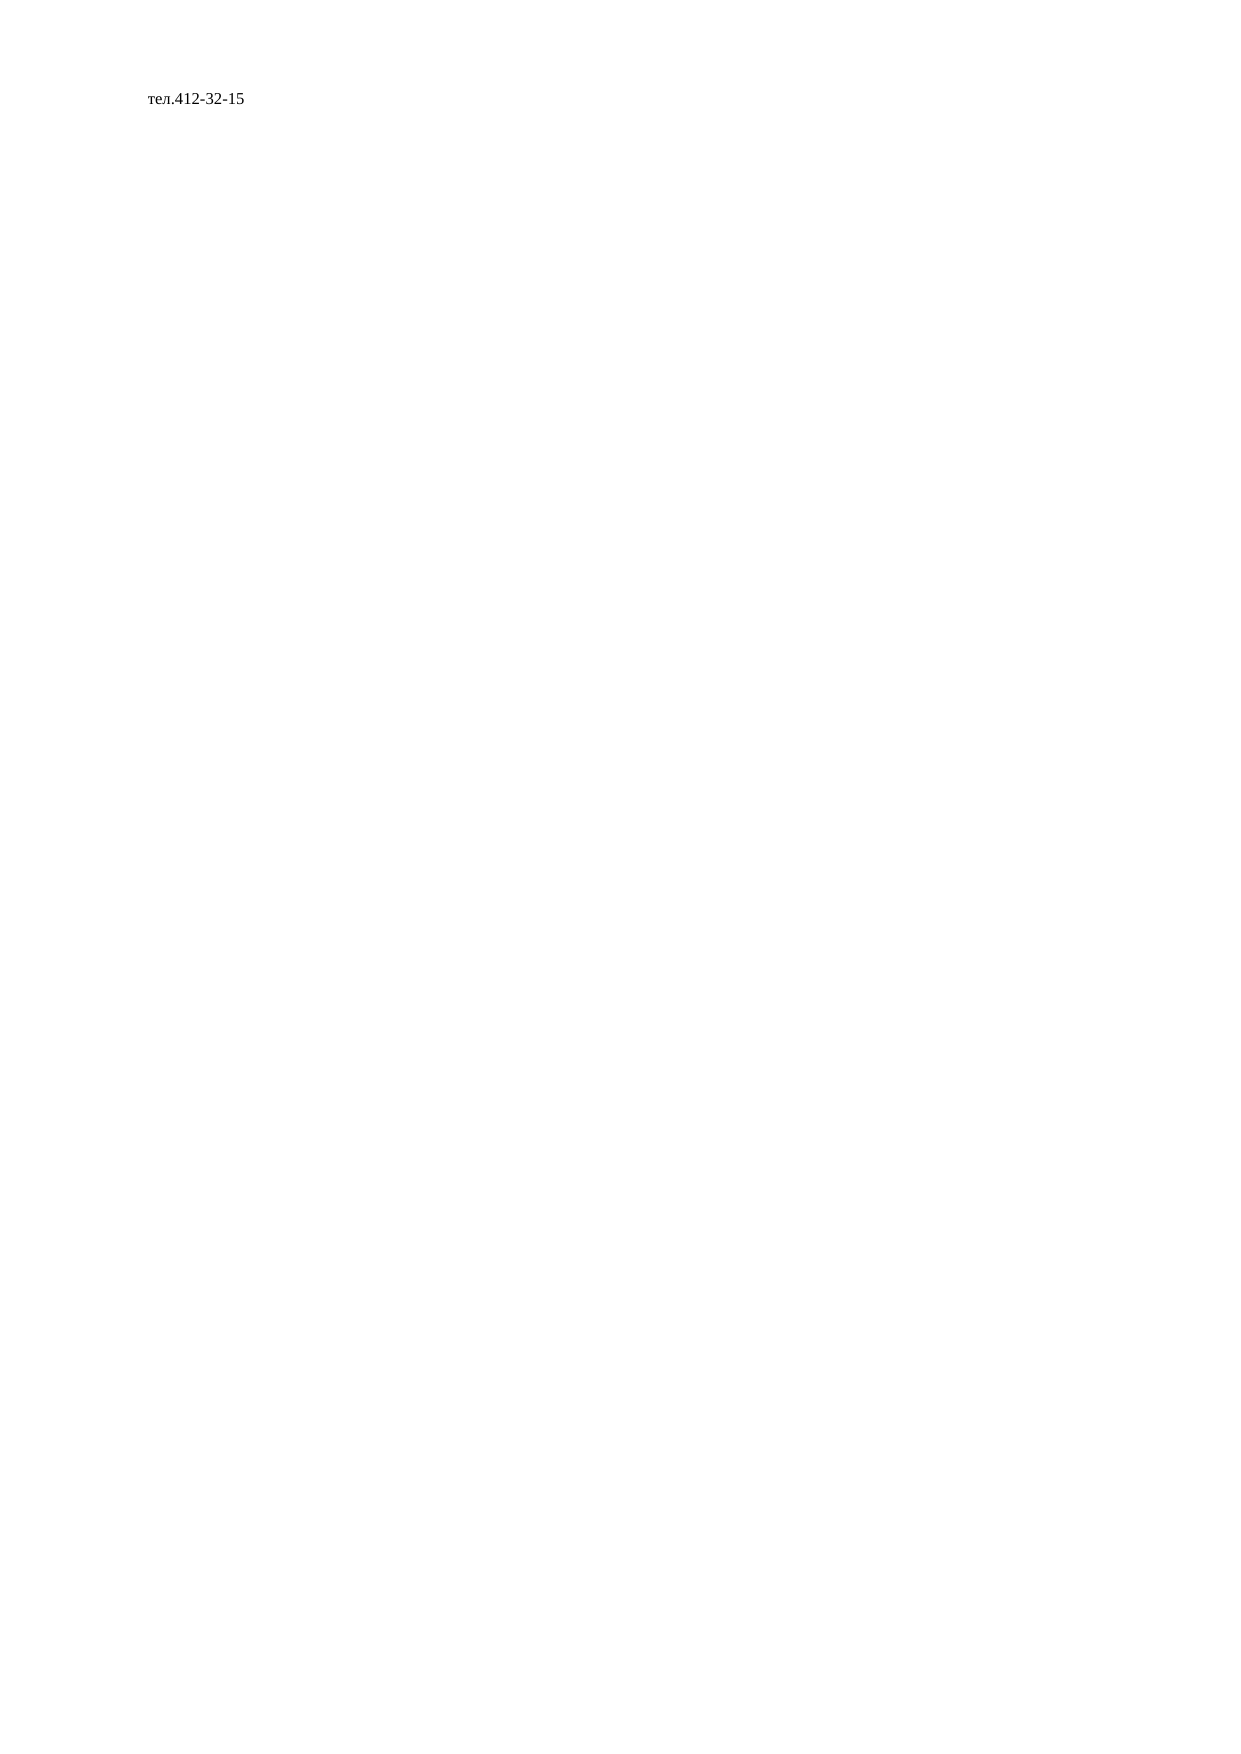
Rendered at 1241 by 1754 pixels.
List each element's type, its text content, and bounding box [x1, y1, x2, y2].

text тел.412-32-15 [148, 89, 1152, 108]
